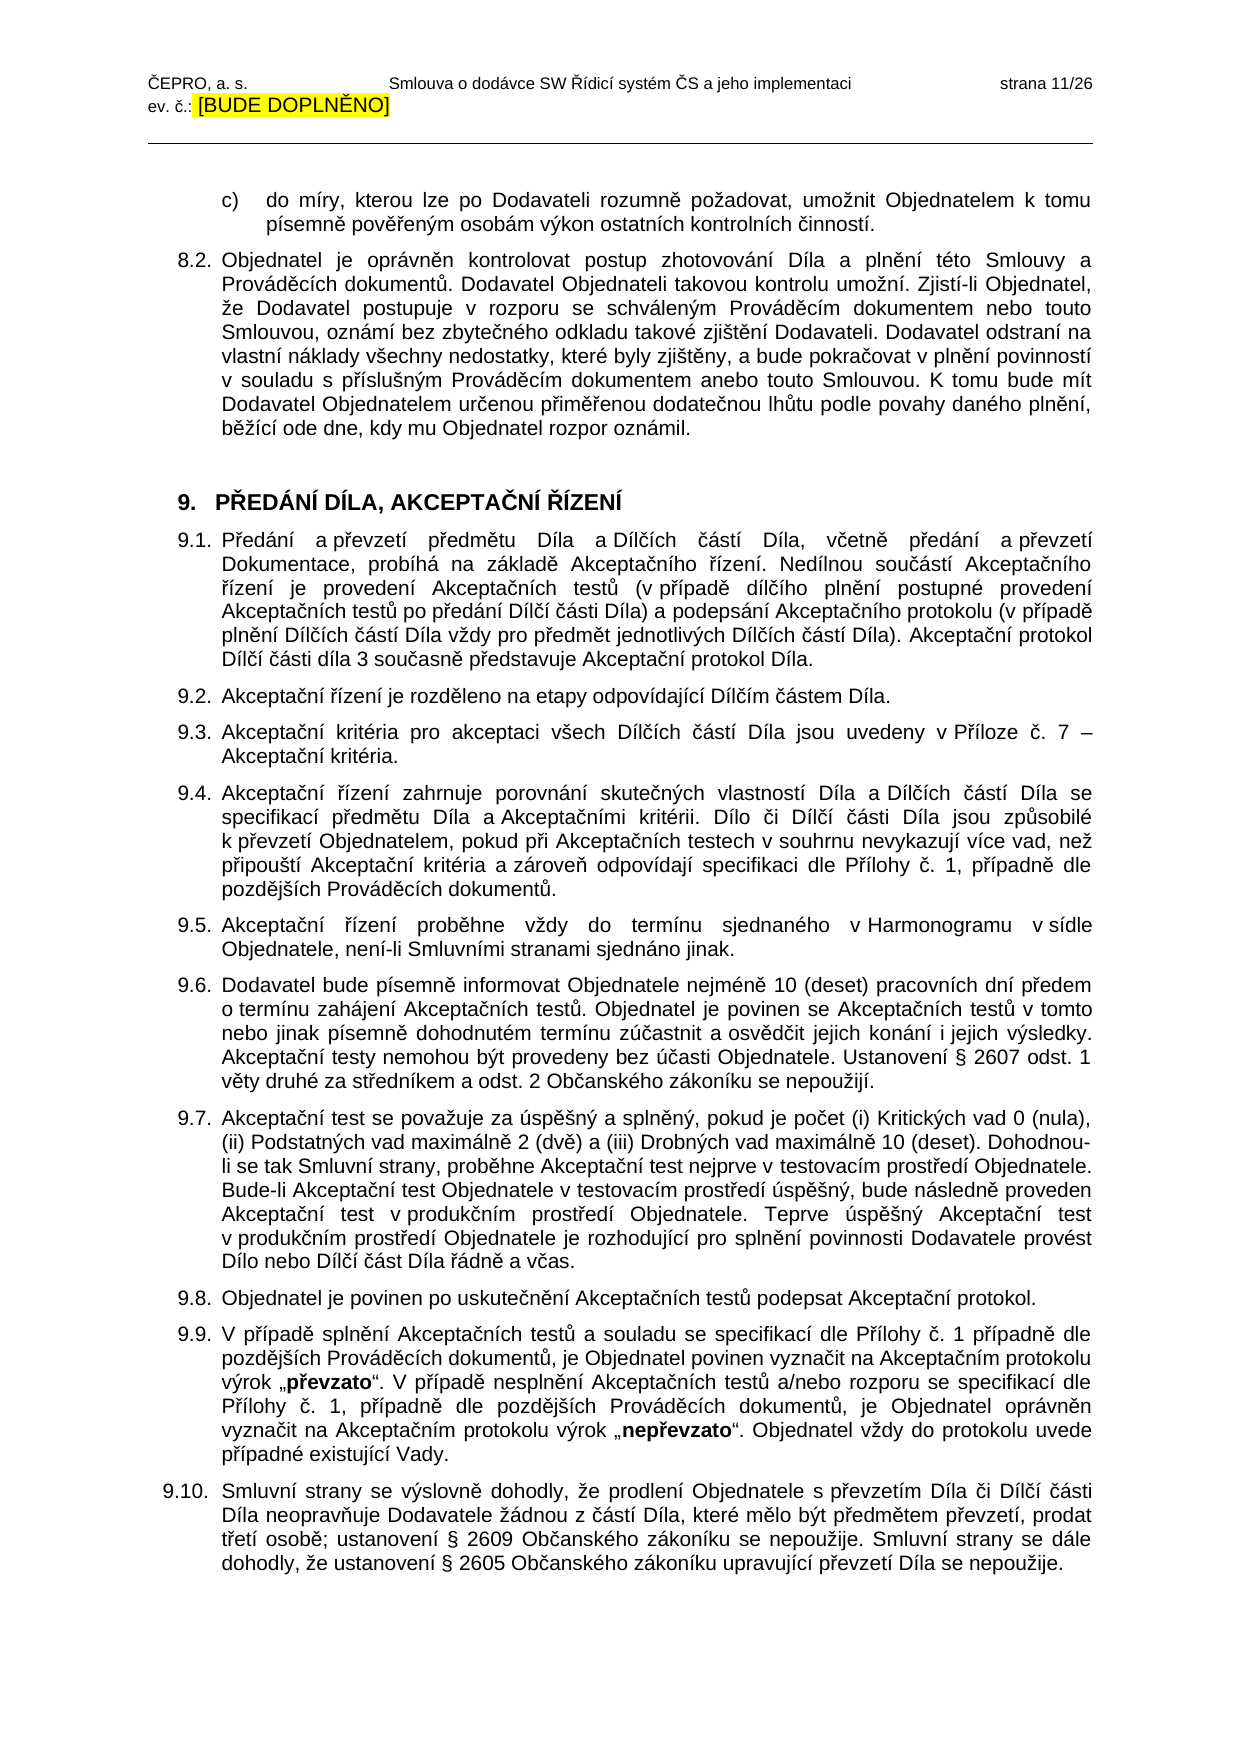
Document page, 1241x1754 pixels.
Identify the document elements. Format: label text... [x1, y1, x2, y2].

text Dodavatel bude písemně informovat Objednatele nejméně 10 (deset) pracovních dní předem o termínu zahájení Akceptačních testů. Objednatel je povinen se Akceptačních testů v tomto nebo jinak písemně dohodnutém termínu zúčastnit a osvědčit jejich konání i jejich výsledky. Akceptační testy nemohou být provedeny bez účasti Objednatele. Ustanovení § 2607 odst. 1 věty druhé za středníkem a odst. 2 Občanského zákoníku se nepoužijí. [177, 973, 1093, 1093]
text Objednatel je oprávněn kontrolovat postup zhotovování Díla a plnění této Smlouvy a Prováděcích dokumentů. Dodavatel Objednateli takovou kontrolu umožní. Zjistí-li Objednatel, že Dodavatel postupuje v rozporu se schváleným Prováděcím dokumentem nebo touto Smlouvou, oznámí bez zbytečného odkladu takové zjištění Dodavateli. Dodavatel odstraní na vlastní náklady všechny nedostatky, které byly zjištěny, a bude pokračovat v plnění povinností v souladu s příslušným Prováděcím dokumentem anebo touto Smlouvou. K tomu bude mít Dodavatel Objednatelem určenou přiměřenou dodatečnou lhůtu podle povahy daného plnění, běžící ode dne, kdy mu Objednatel rozpor oznámil. [177, 248, 1093, 439]
text Akceptační test se považuje za úspěšný a splněný, pokud je počet (i) Kritických vad 0 (nula), (ii) Podstatných vad maximálně 2 (dvě) a (iii) Drobných vad maximálně 10 (deset). Dohodnou-li se tak Smluvní strany, proběhne Akceptační test nejprve v testovacím prostředí Objednatele. Bude-li Akceptační test Objednatele v testovacím prostředí úspěšný, bude následně proveden Akceptační test v produkčním prostředí Objednatele. Teprve úspěšný Akceptační test v produkčním prostředí Objednatele je rozhodující pro splnění povinnosti Dodavatele provést Dílo nebo Dílčí část Díla řádně a včas. [177, 1106, 1093, 1273]
text Předání a převzetí předmětu Díla a Dílčích částí Díla, včetně předání a převzetí Dokumentace, probíhá na základě Akceptačního řízení. Nedílnou součástí Akceptačního řízení je provedení Akceptačních testů (v případě dílčího plnění postupné provedení Akceptačních testů po předání Dílčí části Díla) a podepsání Akceptačního protokolu (v případě plnění Dílčích částí Díla vždy pro předmět jednotlivých Dílčích částí Díla). Akceptační protokol Dílčí části díla 3 současně představuje Akceptační protokol Díla. [177, 527, 1093, 671]
text Objednatel je povinen po uskutečnění Akceptačních testů podepsat Akceptační protokol. [177, 1286, 1093, 1310]
text Akceptační řízení je rozděleno na etapy odpovídající Dílčím částem Díla. [177, 684, 1093, 708]
subtitle Předání Díla, Akceptační řízení [177, 488, 1093, 515]
text Akceptační kritéria pro akceptaci všech Dílčích částí Díla jsou uvedeny v Příloze č. 7 – Akceptační kritéria. [177, 720, 1093, 768]
text Smluvní strany se výslovně dohodly, že prodlení Objednatele s převzetím Díla či Dílčí části Díla neopravňuje Dodavatele žádnou z částí Díla, které mělo být předmětem převzetí, prodat třetí osobě; ustanovení § 2609 Občanského zákoníku se nepoužije. Smluvní strany se dále dohodly, že ustanovení § 2605 Občanského zákoníku upravující převzetí Díla se nepoužije. [162, 1478, 1093, 1574]
list do míry, kterou lze po Dodavateli rozumně požadovat, umožnit Objednatelem k tomu písemně pověřeným osobám výkon ostatních kontrolních činností. [221, 187, 1093, 235]
text Akceptační řízení zahrnuje porovnání skutečných vlastností Díla a Dílčích částí Díla se specifikací předmětu Díla a Akceptačními kritérii. Dílo či Dílčí části Díla jsou způsobilé k převzetí Objednatelem, pokud při Akceptačních testech v souhrnu nevykazují více vad, než připouští Akceptační kritéria a zároveň odpovídají specifikaci dle Přílohy č. 1, případně dle pozdějších Prováděcích dokumentů. [177, 781, 1093, 900]
text Akceptační řízení proběhne vždy do termínu sjednaného v Harmonogramu v sídle Objednatele, není-li Smluvními stranami sjednáno jinak. [177, 913, 1093, 961]
text V případě splnění Akceptačních testů a souladu se specifikací dle Přílohy č. 1 případně dle pozdějších Prováděcích dokumentů, je Objednatel povinen vyznačit na Akceptačním protokolu výrok „převzato“. V případě nesplnění Akceptačních testů a/nebo rozporu se specifikací dle Přílohy č. 1, případně dle pozdějších Prováděcích dokumentů, je Objednatel oprávněn vyznačit na Akceptačním protokolu výrok „nepřevzato“. Objednatel vždy do protokolu uvede případné existující Vady. [177, 1322, 1093, 1466]
